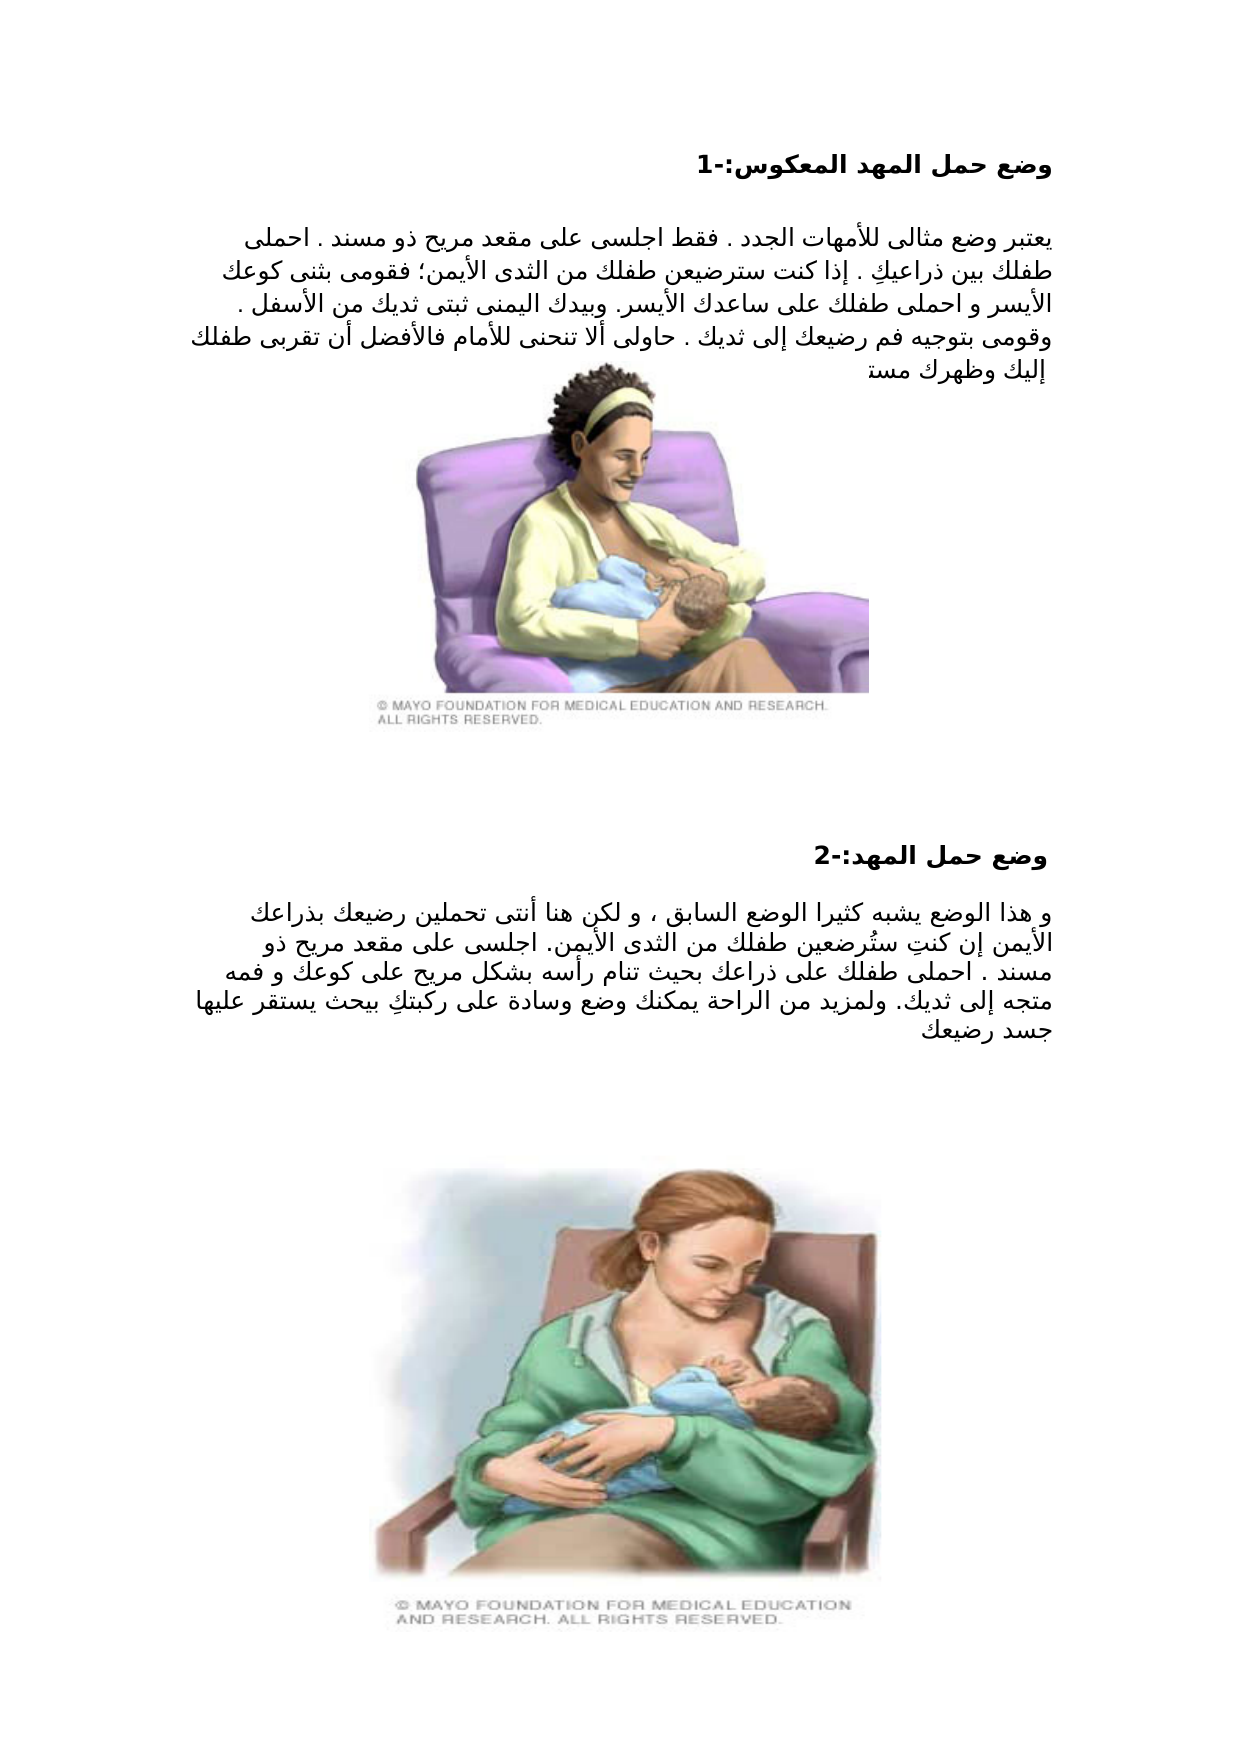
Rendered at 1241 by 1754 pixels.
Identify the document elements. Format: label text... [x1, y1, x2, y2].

picture [368, 1131, 882, 1632]
text و هذا الوضع يشبه كثيرا الوضع السابق ، و لكن هنا أنتى تحملين رضيعك بذراعك الأيمن إن كنتِ ستُرضعين طفلك من الثدى الأيمن. اجلسى على مقعد مريح ذو مسند . احملى طفلك على ذراعك بحيث تنام رأسه بشكل مريح على كوعك و فمه متجه إلى ثديك. ولمزيد من الراحة يمكنك وضع وسادة على ركبتكِ بيحث يستقر عليها جسد رضيعك [187, 899, 1053, 1044]
text وضع حمل المهد المعكوس:-1 يعتبر وضع مثالى للأمهات الجدد . فقط اجلسى على مقعد مريح ذو مسند . احملى طفلك بين ذراعيكِ . إذا كنت سترضيعن طفلك من الثدى الأيمن؛ فقومى بثنى كوعك الأيسر و احملى طفلك على ساعدك الأيسر. وبيدك اليمنى ثبتى ثديك من الأسفل . وقومى بتوجيه فم رضيعك إلى ثديك . حاولى ألا تنحنى للأمام فالأفضل أن تقربى طفلك إليك وظهرك مستقيم [187, 150, 1053, 416]
picture [368, 361, 869, 732]
text وضع حمل المهد:-2 [187, 841, 1053, 899]
